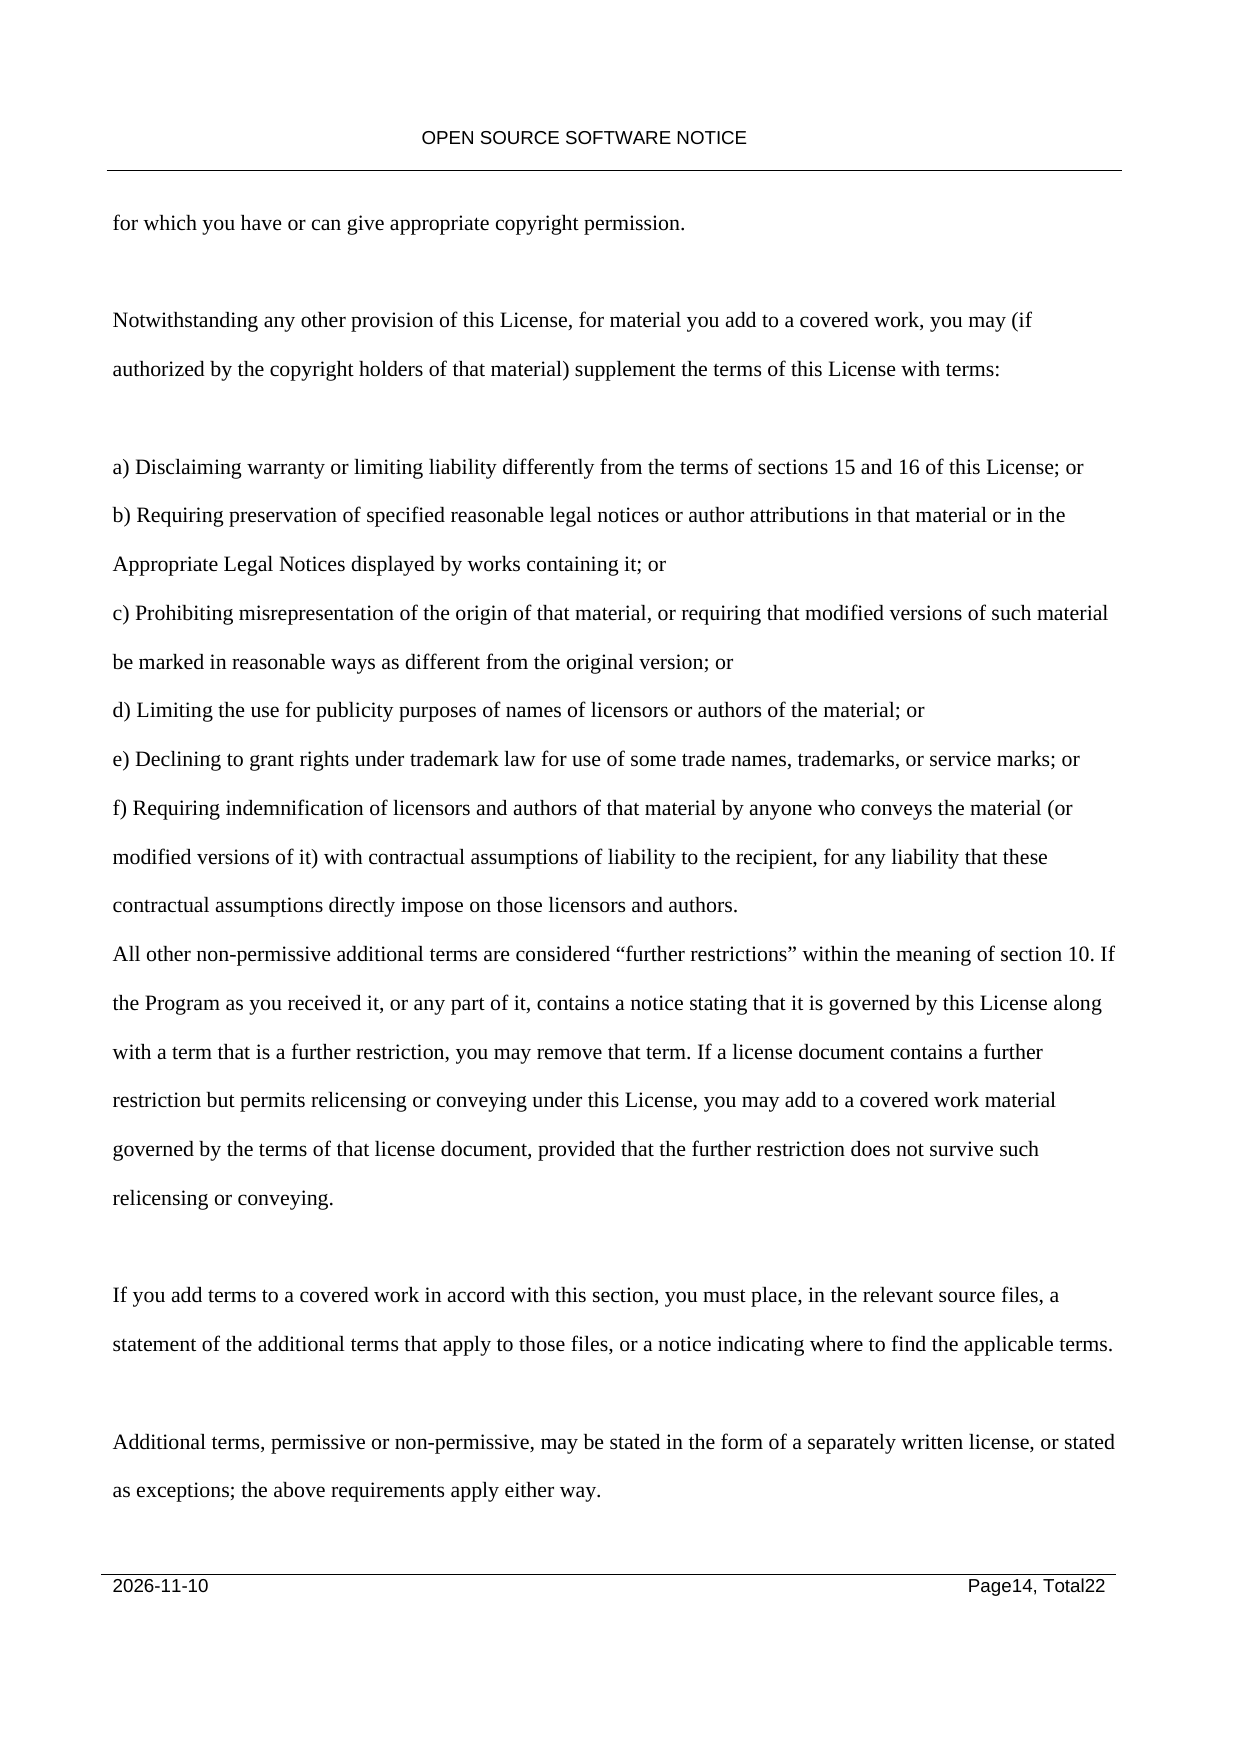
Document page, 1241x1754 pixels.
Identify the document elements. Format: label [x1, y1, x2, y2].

text [112, 206, 1128, 1506]
